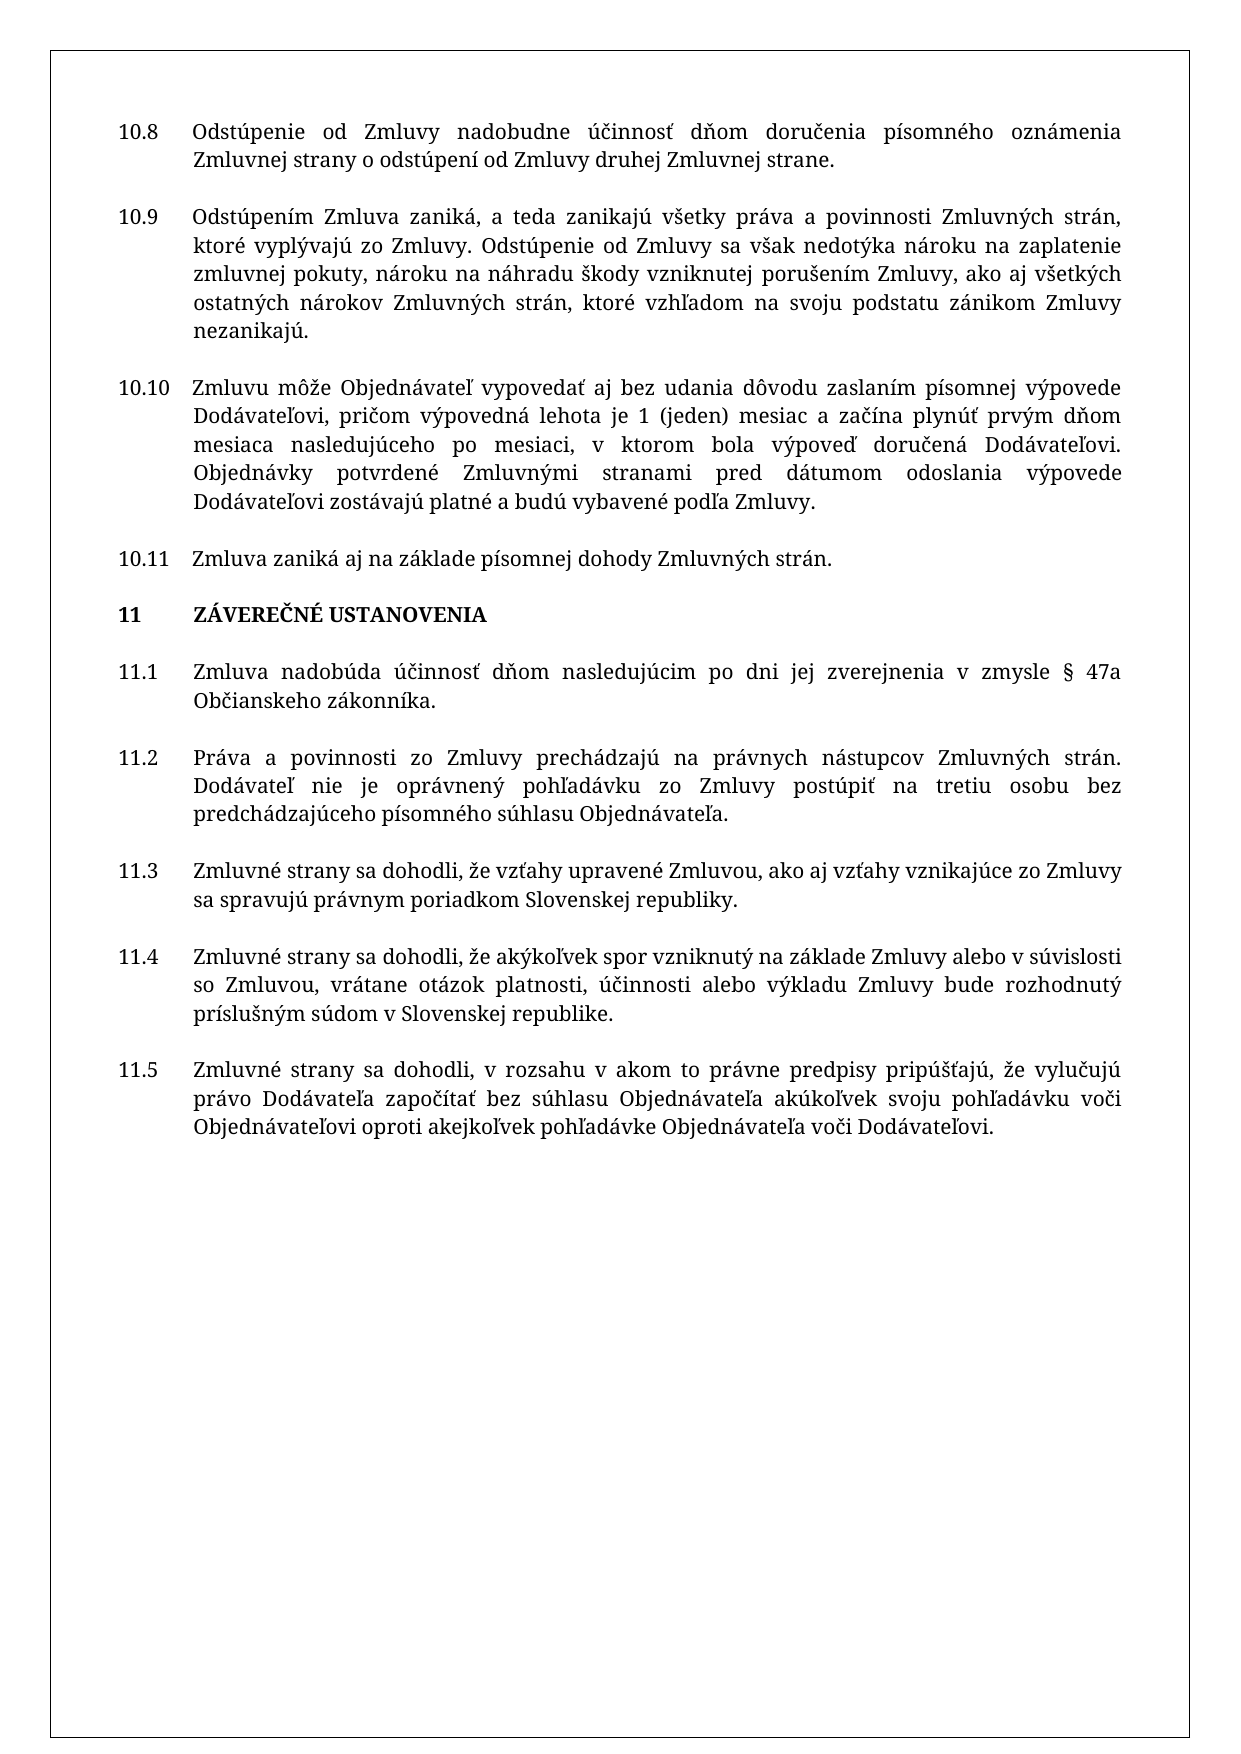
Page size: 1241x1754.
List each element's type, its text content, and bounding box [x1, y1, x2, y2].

list Zmluva nadobúda účinnosť dňom nasledujúcim po dni jej zverejnenia v zmysle § 47a Občianskeho zákonníka. [118, 657, 1122, 714]
list Odstúpenie od Zmluvy nadobudne účinnosť dňom doručenia písomného oznámenia Zmluvnej strany o odstúpení od Zmluvy druhej Zmluvnej strane. [118, 117, 1122, 174]
list Odstúpením Zmluva zaniká, a teda zanikajú všetky práva a povinnosti Zmluvných strán, ktoré vyplývajú zo Zmluvy. Odstúpenie od Zmluvy sa však nedotýka nároku na zaplatenie zmluvnej pokuty, nároku na náhradu škody vzniknutej porušením Zmluvy, ako aj všetkých ostatných nárokov Zmluvných strán, ktoré vzhľadom na svoju podstatu zánikom Zmluvy nezanikajú. [118, 202, 1122, 344]
list ZÁVEREČNÉ USTANOVENIA [118, 601, 1122, 629]
list Práva a povinnosti zo Zmluvy prechádzajú na právnych nástupcov Zmluvných strán. Dodávateľ nie je oprávnený pohľadávku zo Zmluvy postúpiť na tretiu osobu bez predchádzajúceho písomného súhlasu Objednávateľa. [118, 743, 1122, 828]
list Zmluvné strany sa dohodli, že vzťahy upravené Zmluvou, ako aj vzťahy vznikajúce zo Zmluvy sa spravujú právnym poriadkom Slovenskej republiky. [118, 856, 1122, 913]
list Zmluvu môže Objednávateľ vypovedať aj bez udania dôvodu zaslaním písomnej výpovede Dodávateľovi, pričom výpovedná lehota je 1 (jeden) mesiac a začína plynúť prvým dňom mesiaca nasledujúceho po mesiaci, v ktorom bola výpoveď doručená Dodávateľovi. Objednávky potvrdené Zmluvnými stranami pred dátumom odoslania výpovede Dodávateľovi zostávajú platné a budú vybavené podľa Zmluvy. [118, 373, 1122, 515]
list Zmluvné strany sa dohodli, v rozsahu v akom to právne predpisy pripúšťajú, že vylučujú právo Dodávateľa započítať bez súhlasu Objednávateľa akúkoľvek svoju pohľadávku voči Objednávateľovi oproti akejkoľvek pohľadávke Objednávateľa voči Dodávateľovi. [118, 1056, 1122, 1141]
list Zmluvné strany sa dohodli, že akýkoľvek spor vzniknutý na základe Zmluvy alebo v súvislosti so Zmluvou, vrátane otázok platnosti, účinnosti alebo výkladu Zmluvy bude rozhodnutý príslušným súdom v Slovenskej republike. [118, 942, 1122, 1027]
list Zmluva zaniká aj na základe písomnej dohody Zmluvných strán. [118, 544, 1122, 572]
